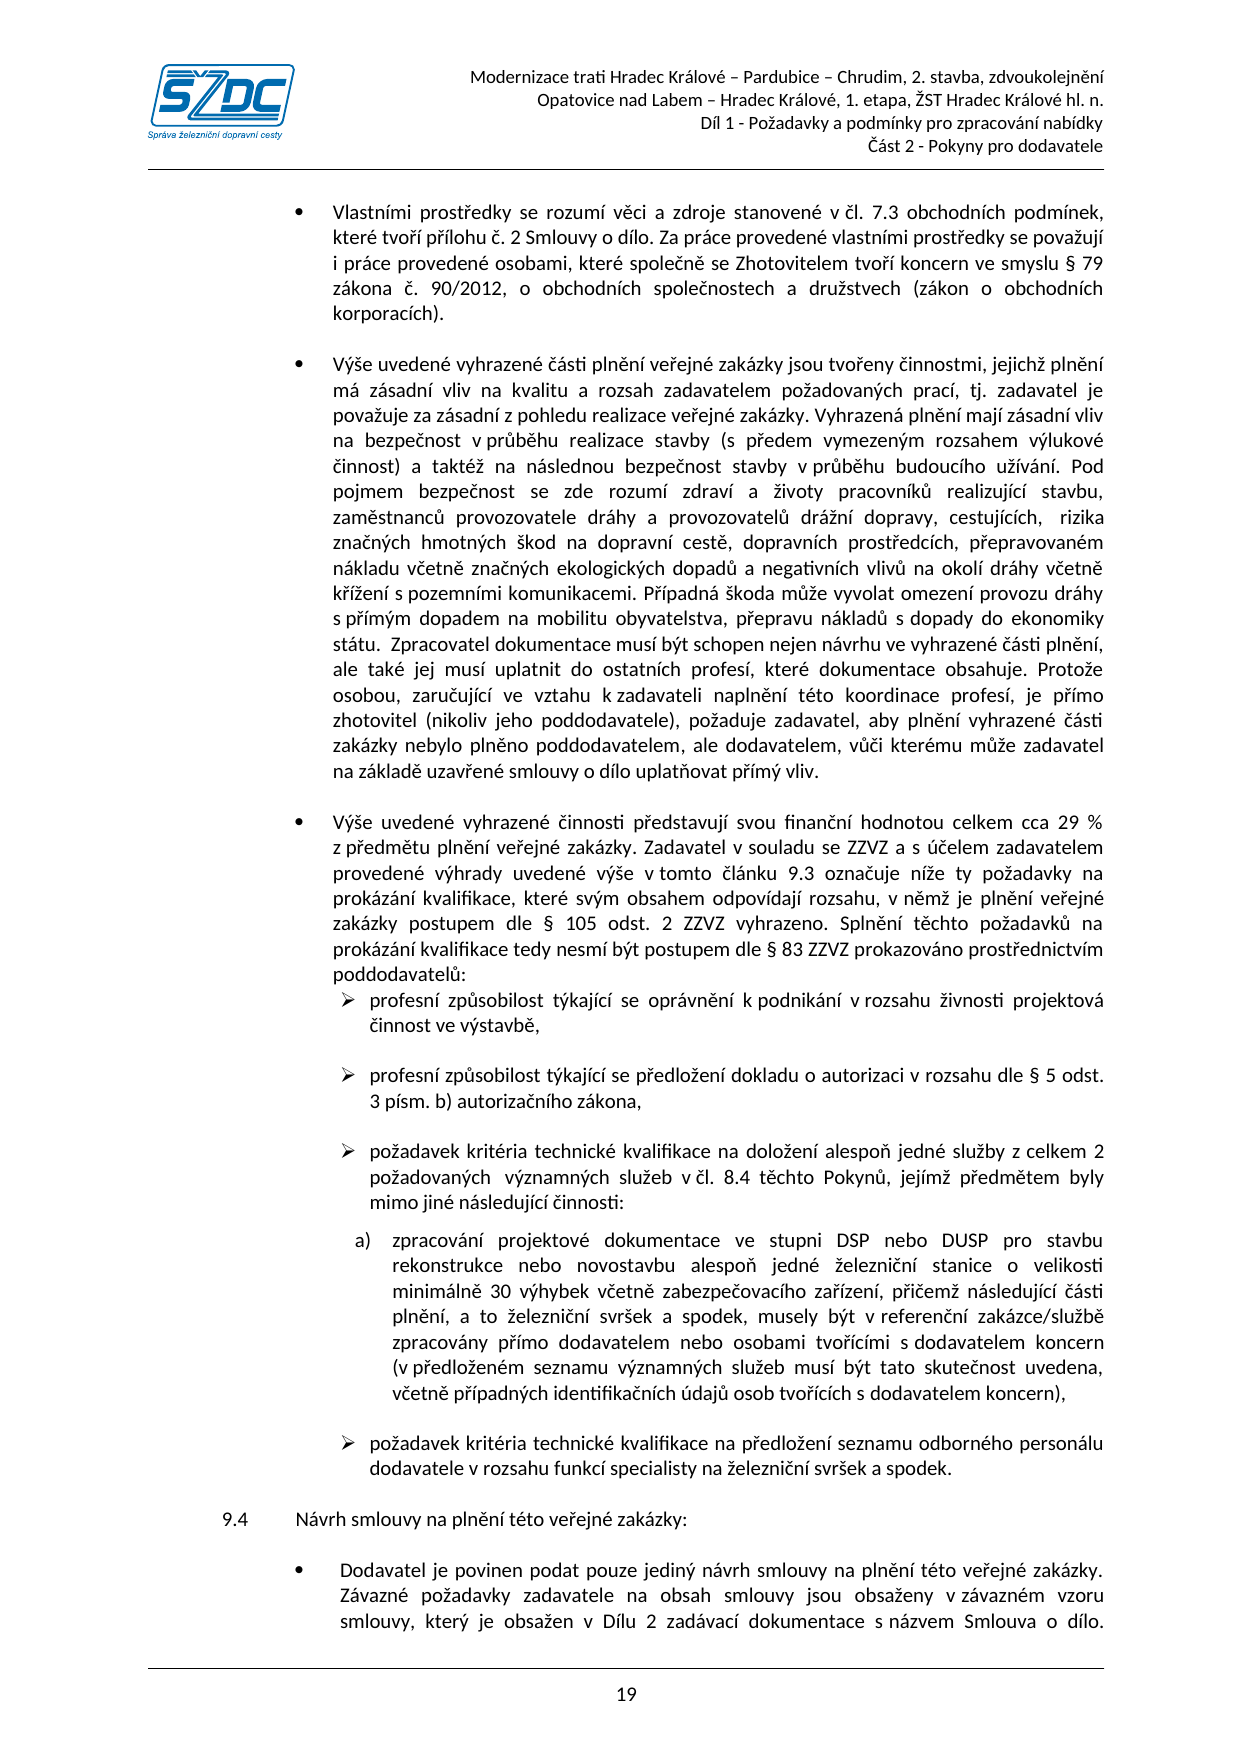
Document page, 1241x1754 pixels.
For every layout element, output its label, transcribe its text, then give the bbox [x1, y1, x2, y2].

list zpracování projektové dokumentace ve stupni DSP nebo DUSP pro stavbu rekonstrukce nebo novostavbu alespoň jedné železniční stanice o velikosti minimálně 30 výhybek včetně zabezpečovacího zařízení, přičemž následující části plnění, a to železniční svršek a spodek, musely být v referenční zakázce/službě zpracovány přímo dodavatelem nebo osobami tvořícími s dodavatelem koncern (v předloženém seznamu významných služeb musí být tato skutečnost uvedena, včetně případných identifikačních údajů osob tvořících s dodavatelem koncern), [354, 1227, 1104, 1405]
list Vlastními prostředky se rozumí věci a zdroje stanovené v čl. 7.3 obchodních podmínek, které tvoří přílohu č. 2 Smlouvy o dílo. Za práce provedené vlastními prostředky se považují i práce provedené osobami, které společně se Zhotovitelem tvoří koncern ve smyslu § 79 zákona č. 90/2012, o obchodních společnostech a družstvech (zákon o obchodních korporacích). [295, 199, 1104, 326]
list profesní způsobilost týkající se oprávnění k podnikání v rozsahu živnosti projektová činnost ve výstavbě, [340, 987, 1104, 1038]
list Návrh smlouvy na plnění této veřejné zakázky: [222, 1506, 1104, 1532]
list Výše uvedené vyhrazené činnosti představují svou finanční hodnotou celkem cca 29 % z předmětu plnění veřejné zakázky. Zadavatel v souladu se ZZVZ a s účelem zadavatelem provedené výhrady uvedené výše v tomto článku 9.3 označuje níže ty požadavky na prokázání kvalifikace, které svým obsahem odpovídají rozsahu, v němž je plnění veřejné zakázky postupem dle § 105 odst. 2 ZZVZ vyhrazeno. Splnění těchto požadavků na prokázání kvalifikace tedy nesmí být postupem dle § 83 ZZVZ prokazováno prostřednictvím poddodavatelů: [295, 809, 1104, 987]
list požadavek kritéria technické kvalifikace na doložení alespoň jedné služby z celkem 2 požadovaných významných služeb v čl. 8.4 těchto Pokynů, jejímž předmětem byly mimo jiné následující činnosti: [340, 1138, 1104, 1215]
list požadavek kritéria technické kvalifikace na předložení seznamu odborného personálu dodavatele v rozsahu funkcí specialisty na železniční svršek a spodek. [340, 1430, 1104, 1481]
list Výše uvedené vyhrazené části plnění veřejné zakázky jsou tvořeny činnostmi, jejichž plnění má zásadní vliv na kvalitu a rozsah zadavatelem požadovaných prací, tj. zadavatel je považuje za zásadní z pohledu realizace veřejné zakázky. Vyhrazená plnění mají zásadní vliv na bezpečnost v průběhu realizace stavby (s předem vymezeným rozsahem výlukové činnost) a taktéž na následnou bezpečnost stavby v průběhu budoucího užívání. Pod pojmem bezpečnost se zde rozumí zdraví a životy pracovníků realizující stavbu, zaměstnanců provozovatele dráhy a provozovatelů drážní dopravy, cestujících, rizika značných hmotných škod na dopravní cestě, dopravních prostředcích, přepravovaném nákladu včetně značných ekologických dopadů a negativních vlivů na okolí dráhy včetně křížení s pozemními komunikacemi. Případná škoda může vyvolat omezení provozu dráhy s přímým dopadem na mobilitu obyvatelstva, přepravu nákladů s dopady do ekonomiky státu. Zpracovatel dokumentace musí být schopen nejen návrhu ve vyhrazené části plnění, ale také jej musí uplatnit do ostatních profesí, které dokumentace obsahuje. Protože osobou, zaručující ve vztahu k zadavateli naplnění této koordinace profesí, je přímo zhotovitel (nikoliv jeho poddodavatele), požaduje zadavatel, aby plnění vyhrazené části zakázky nebylo plněno poddodavatelem, ale dodavatelem, vůči kterému může zadavatel na základě uzavřené smlouvy o dílo uplatňovat přímý vliv. [295, 351, 1104, 783]
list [295, 1557, 1104, 1633]
list profesní způsobilost týkající se předložení dokladu o autorizaci v rozsahu dle § 5 odst. 3 písm. b) autorizačního zákona, [340, 1063, 1104, 1113]
